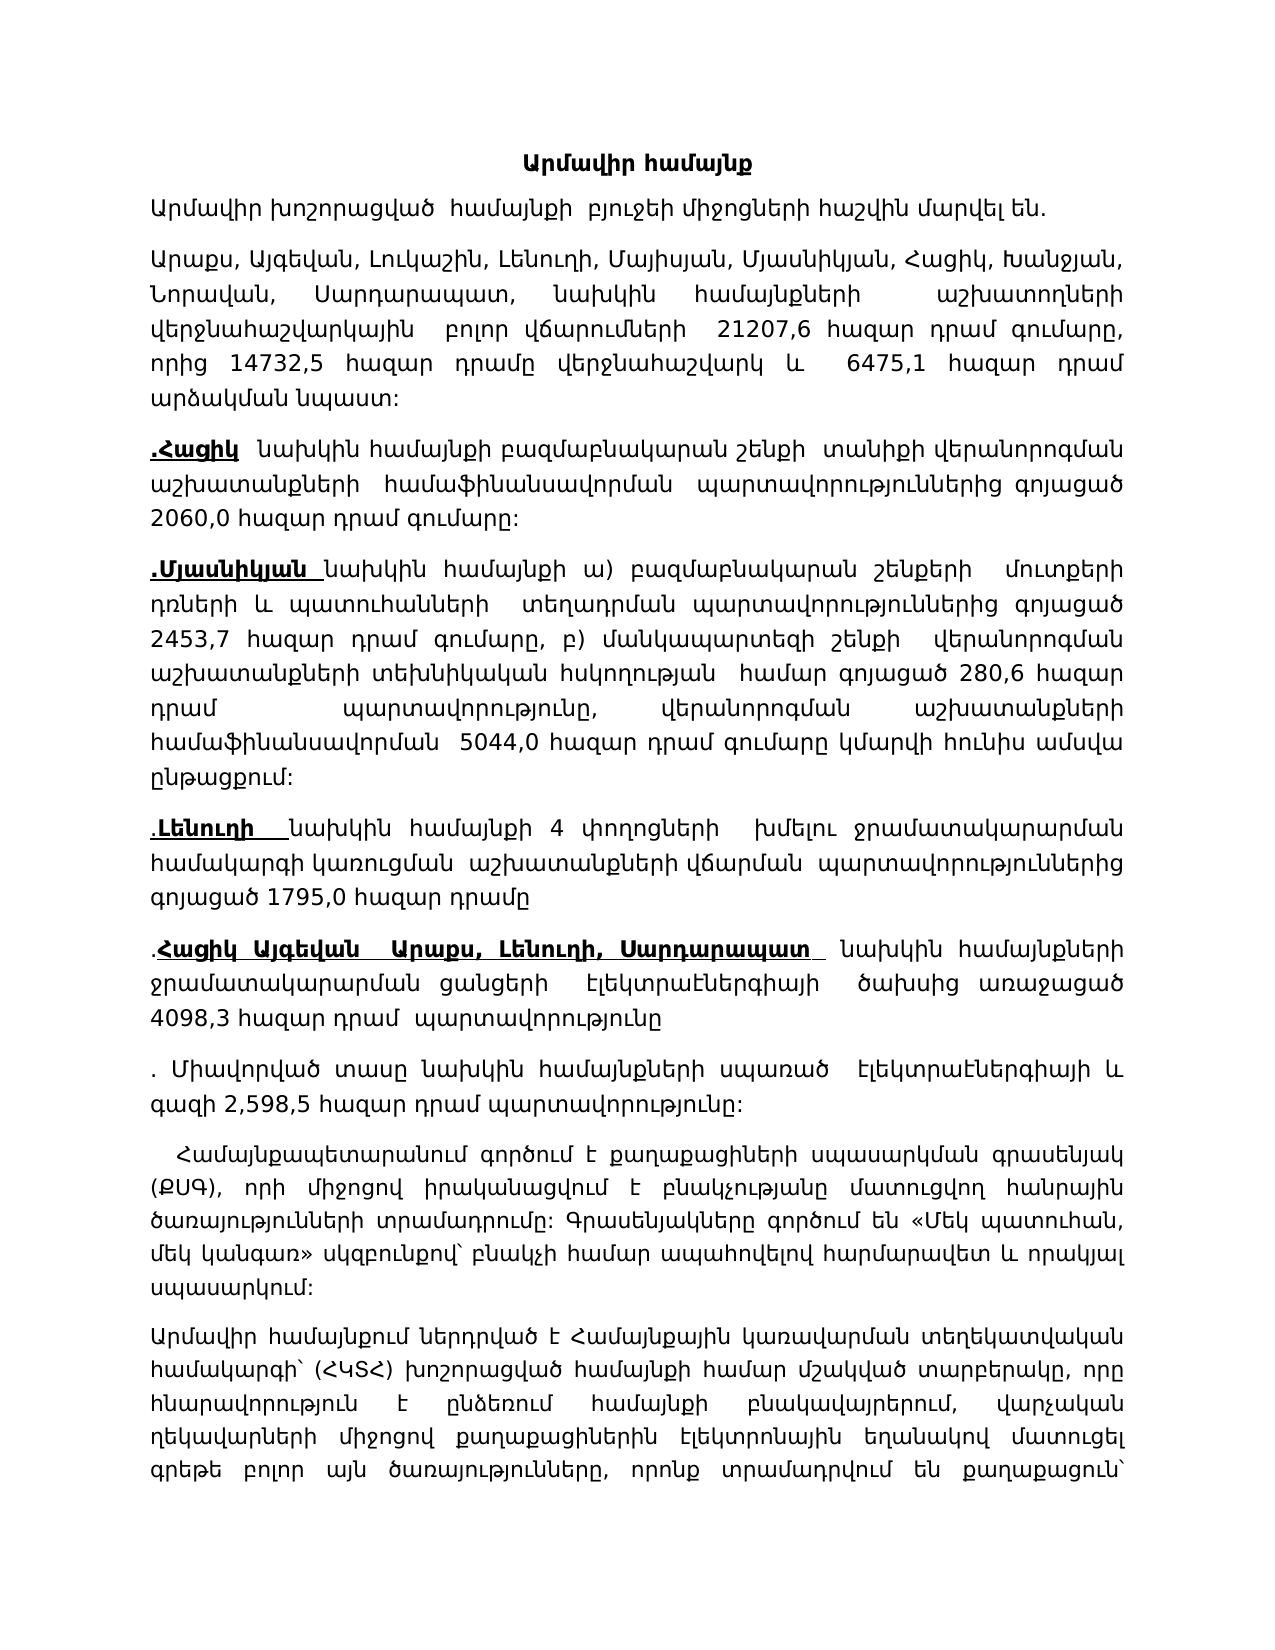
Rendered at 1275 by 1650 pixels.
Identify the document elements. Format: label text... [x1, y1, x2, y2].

text . Միավորված տասը նախկին համայնքների սպառած էլեկտրաէներգիայի և գազի 2,598,5 հազար դրամ պարտավորությունը: [150, 1056, 1125, 1117]
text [150, 1324, 1125, 1482]
text .Մյասնիկյան նախկին համայնքի ա) բազմաբնակարան շենքերի մուտքերի դռների և պատուհանների տեղադրման պարտավորություններից գոյացած 2453,7 հազար դրամ գումարը, բ) մանկապարտեզի շենքի վերանորոգման աշխատանքների տեխնիկական հսկողության համար գոյացած 280,6 հազար դրամ պարտավորությունը, վերանորոգման աշխատանքների համաֆինանսավորման 5044,0 հազար դրամ գումարը կմարվի հունիս ամսվա ընթացքում: [150, 557, 1125, 791]
text Արաքս, Այգեվան, Լուկաշին, Լենուղի, Մայիսյան, Մյասնիկյան, Հացիկ, Խանջյան, Նորավան, Սարդարապատ, նախկին համայնքների աշխատողների վերջնահաշվարկային բոլոր վճարումների 21207,6 հազար դրամ գումարը, որից 14732,5 հազար դրամը վերջնահաշվարկ և 6475,1 հազար դրամ արձակման նպաստ: [150, 247, 1125, 412]
text .Հացիկ Այգեվան Արաքս, Լենուղի, Սարդարապատ նախկին համայնքների ջրամատակարարման ցանցերի էլեկտրաէներգիայի ծախսից առաջացած 4098,3 հազար դրամ պարտավորությունը [150, 936, 1125, 1032]
text Համայնքապետարանում գործում է քաղաքացիների սպասարկման գրասենյակ (ՔՍԳ), որի միջոցով իրականացվում է բնակչությանը մատուցվող հանրային ծառայությունների տրամադրումը: Գրասենյակները գործում են «Մեկ պատուհան, մեկ կանգառ» սկզբունքով՝ բնակչի համար ապահովելով հարմարավետ և որակյալ սպասարկում: [150, 1142, 1125, 1300]
text .Հացիկ նախկին համայնքի բազմաբնակարան շենքի տանիքի վերանորոգման աշխատանքների համաֆինանսավորման պարտավորություններից գոյացած 2060,0 հազար դրամ գումարը: [150, 436, 1125, 532]
text Արմավիր խոշորացված համայնքի բյուջեի միջոցների հաշվին մարվել են. [150, 195, 1125, 222]
text Արմավիր համայնք [150, 150, 1125, 177]
text .Լենուղի նախկին համայնքի 4 փողոցների խմելու ջրամատակարարման համակարգի կառուցման աշխատանքների վճարման պարտավորություններից գոյացած 1795,0 հազար դրամը [150, 815, 1125, 911]
